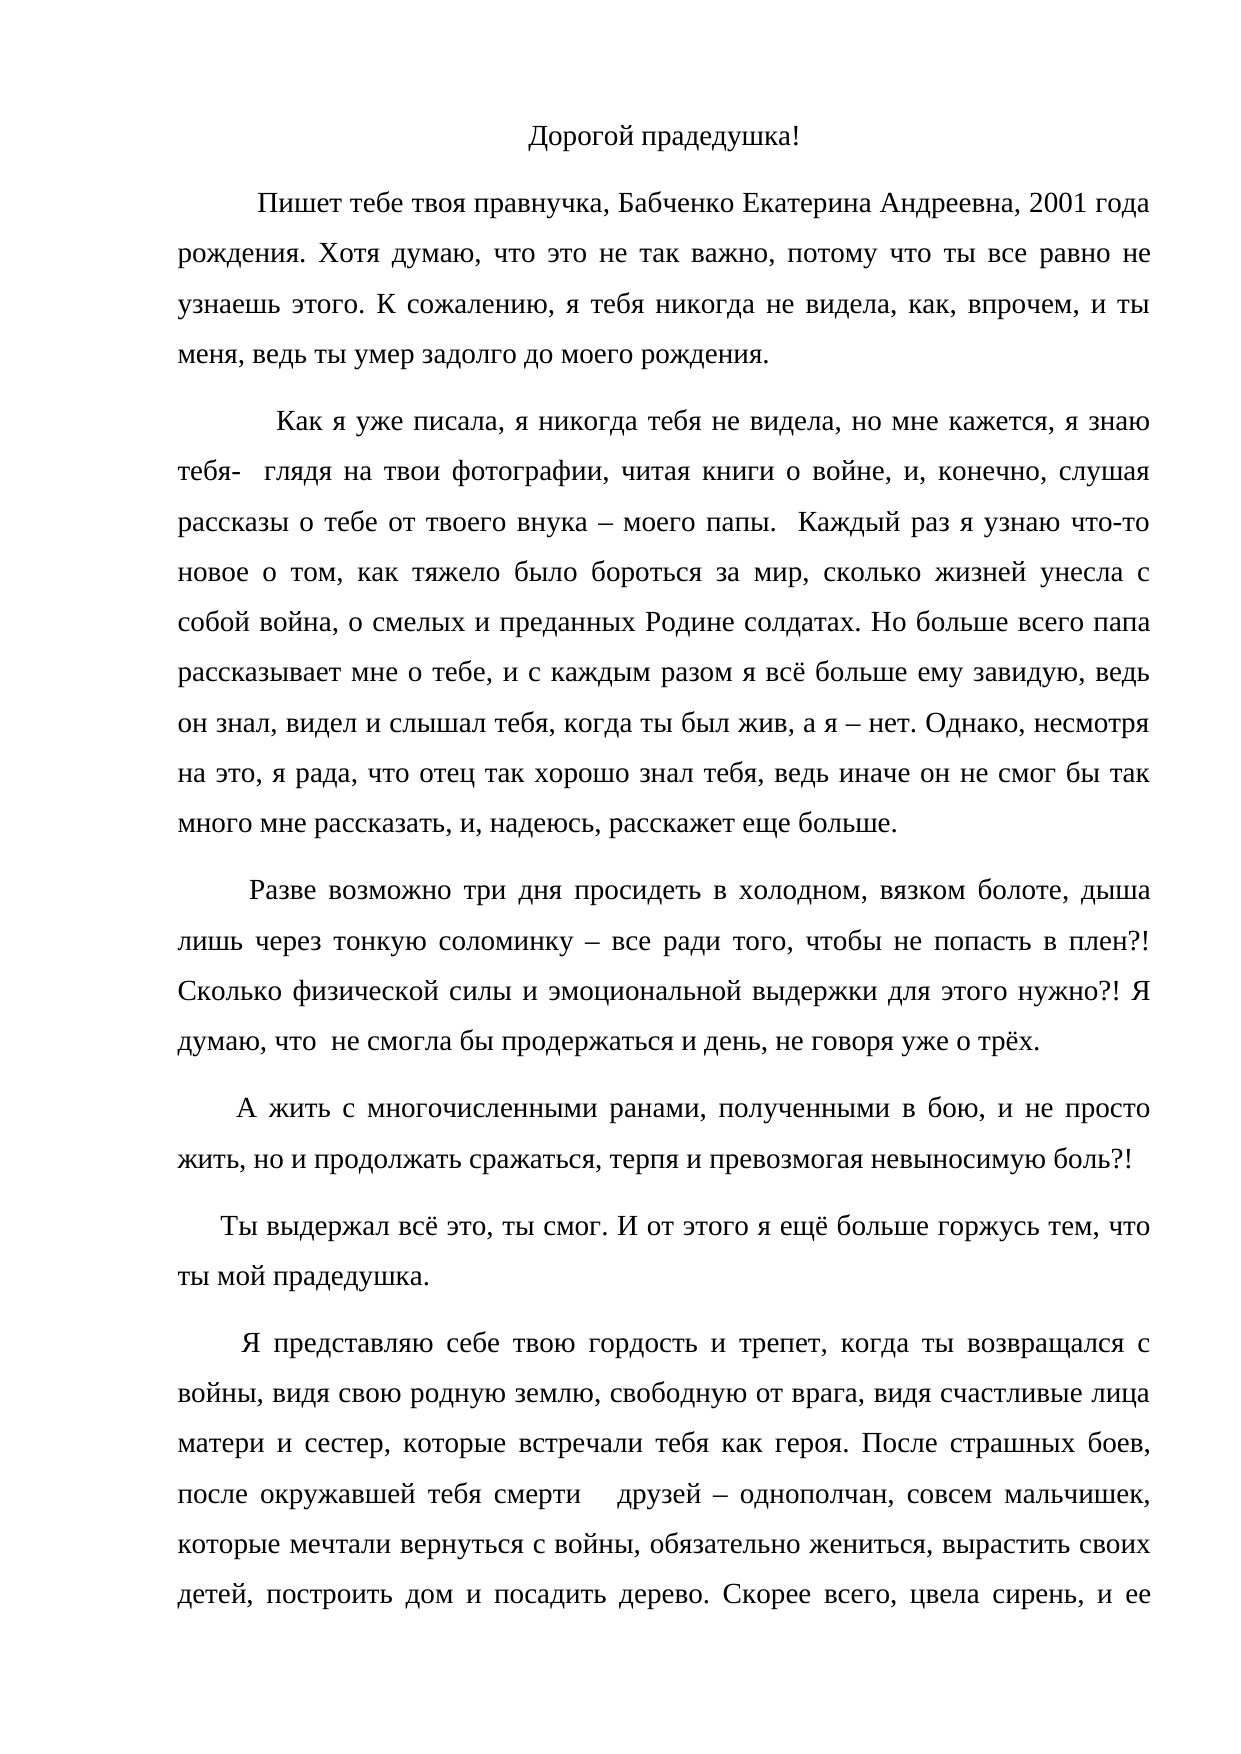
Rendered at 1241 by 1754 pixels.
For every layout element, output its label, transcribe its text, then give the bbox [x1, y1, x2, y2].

text Пишет тебе твоя правнучка, Бабченко Екатерина Андреевна, 2001 года рождения. Хотя думаю, что это не так важно, потому что ты все равно не узнаешь этого. К сожалению, я тебя никогда не видела, как, впрочем, и ты меня, ведь ты умер задолго до моего рождения. [177, 185, 1152, 369]
text Разве возможно три дня просидеть в холодном, вязком болоте, дыша лишь через тонкую соломинку – все ради того, чтобы не попасть в плен?!Сколько физической силы и эмоциональной выдержки для этого нужно?! Я думаю, что не смогла бы продержаться и день, не говоря уже о трёх. [177, 872, 1152, 1057]
text А жить с многочисленными ранами, полученными в бою, и не просто жить, но и продолжать сражаться, терпя и превозмогая невыносимую боль?! [177, 1090, 1152, 1174]
text Дорогой прадедушка! [177, 118, 1152, 152]
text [177, 1325, 1152, 1610]
text Ты выдержал всё это, ты смог. И от этого я ещё больше горжусь тем, что ты мой прадедушка. [177, 1208, 1152, 1292]
text Как я уже писала, я никогда тебя не видела, но мне кажется, я знаю тебя- глядя на твои фотографии, читая книги о войне, и, конечно, слушая рассказы о тебе от твоего внука – моего папы. Каждый раз я узнаю что-то новое о том, как тяжело было бороться за мир, сколько жизней унесла с собой война, о смелых и преданных Родине солдатах. Но больше всего папа рассказывает мне о тебе, и с каждым разом я всё больше ему завидую, ведь он знал, видел и слышал тебя, когда ты был жив, а я – нет. Однако, несмотря на это, я рада, что отец так хорошо знал тебя, ведь иначе он не смог бы так много мне рассказать, и, надеюсь, расскажет еще больше. [177, 403, 1152, 839]
